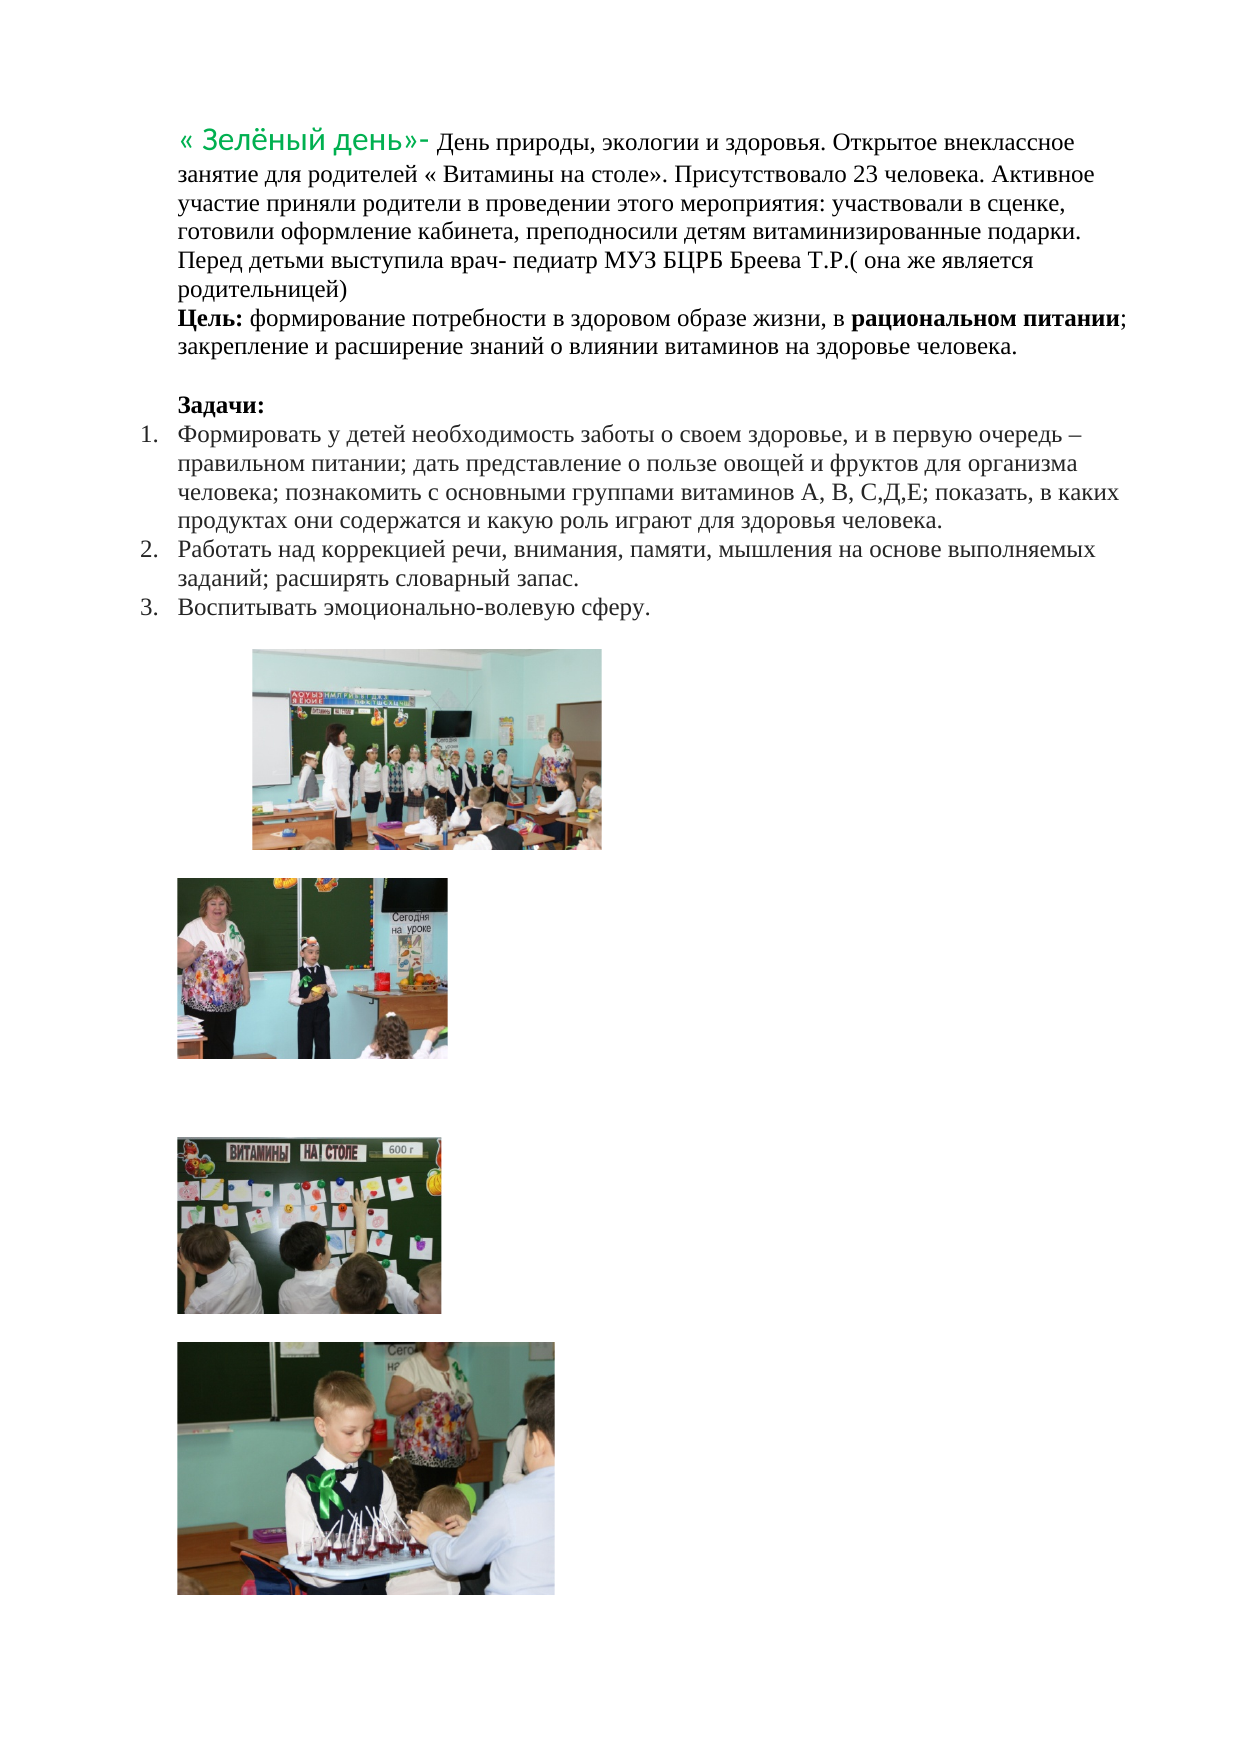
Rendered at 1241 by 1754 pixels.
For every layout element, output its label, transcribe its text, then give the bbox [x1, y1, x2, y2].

picture [252, 649, 602, 850]
list Воспитывать эмоционально-волевую сферу. [140, 592, 1152, 621]
picture [177, 1137, 442, 1314]
list Формировать у детей необходимость заботы о своем здоровье, и в первую очередь – правильном питании; дать представление о пользе овощей и фруктов для организма человека; познакомить с основными группами витаминов А, В, С,Д,Е; показать, в каких продуктах они содержатся и какую роль играют для здоровья человека. [140, 419, 1152, 534]
text Цель: формирование потребности в здоровом образе жизни, в рациональном питании; закрепление и расширение знаний о влиянии витаминов на здоровье человека. [177, 303, 1152, 360]
picture [177, 878, 448, 1059]
picture [177, 1342, 555, 1595]
text « Зелёный день»- День природы, экологии и здоровья. Открытое внеклассное занятие для родителей « Витамины на столе». Присутствовало 23 человека. Активное участие приняли родители в проведении этого мероприятия: участвовали в сценке, готовили оформление кабинета, преподносили детям витаминизированные подарки. Перед детьми выступила врач- педиатр МУЗ БЦРБ Бреева Т.Р.( она же является родительницей) [177, 118, 1152, 303]
text Задачи: [177, 360, 1152, 419]
list Работать над коррекцией речи, внимания, памяти, мышления на основе выполняемых заданий; расширять словарный запас. [140, 534, 1152, 592]
